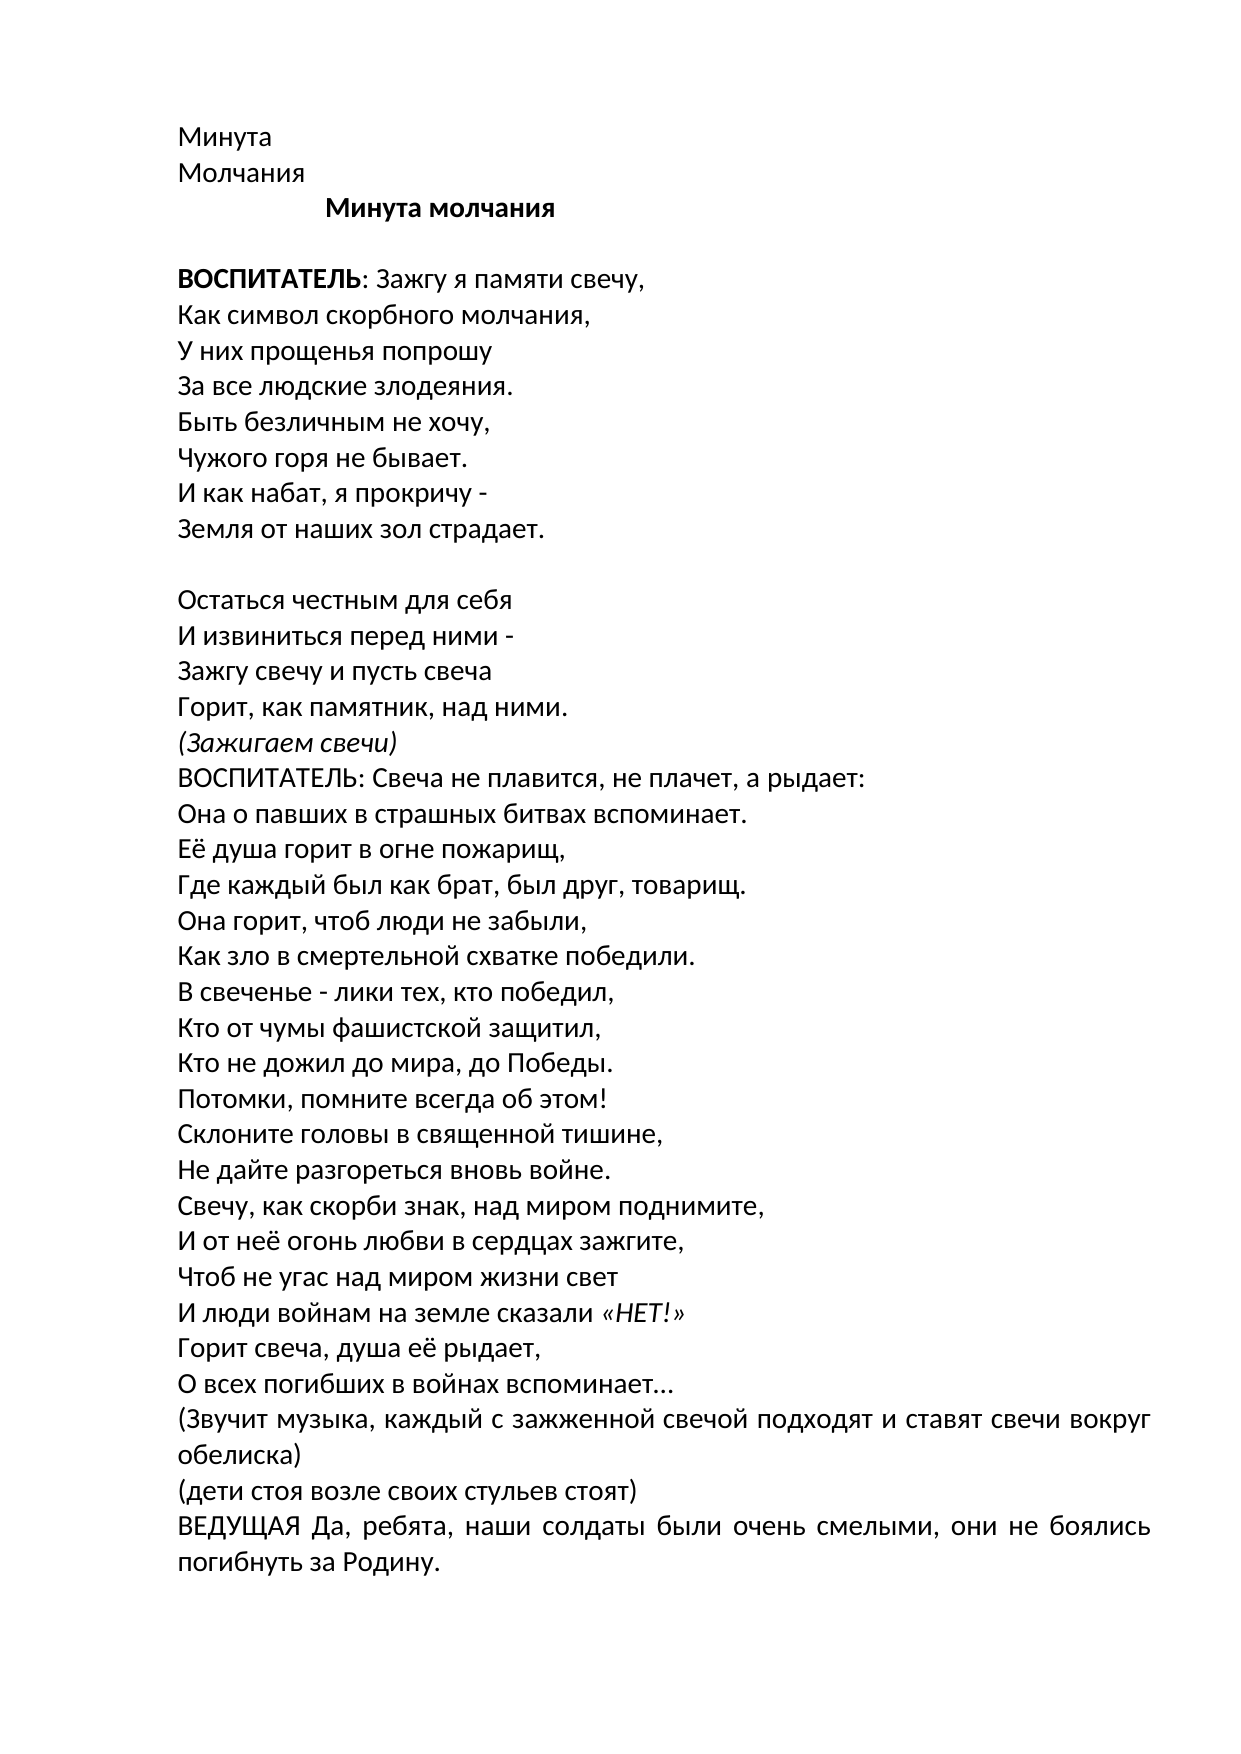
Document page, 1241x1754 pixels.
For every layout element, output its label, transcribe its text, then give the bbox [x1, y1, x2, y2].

text Где каждый был как брат, был друг, товарищ. [177, 866, 1152, 902]
text Кто не дожил до мира, до Победы. [177, 1044, 1152, 1080]
text ВЕДУЩАЯ Да, ребята, наши солдаты были очень смелыми, они не боялись погибнуть за Родину. [177, 1507, 1152, 1579]
text В свеченье - лики тех, кто победил, [177, 973, 1152, 1009]
text (Зажигаем свечи) [177, 724, 1152, 759]
text Быть безличным не хочу, [177, 403, 1152, 439]
text И люди войнам на земле сказали «НЕТ!» [177, 1294, 1152, 1329]
text Горит, как памятник, над ними. [177, 688, 1152, 724]
text За все людские злодеяния. [177, 367, 1152, 403]
text И как набат, я прокричу - [177, 474, 1152, 510]
text Как зло в смертельной схватке победили. [177, 937, 1152, 973]
text Молчания [177, 154, 1152, 189]
text ВОСПИТАТЕЛЬ: Свеча не плавится, не плачет, а рыдает: [177, 759, 1152, 795]
text Как символ скорбного молчания, [177, 296, 1152, 332]
text Минута [177, 118, 1152, 154]
text Земля от наших зол страдает. [177, 510, 1152, 546]
text Чужого горя не бывает. [177, 439, 1152, 474]
text Чтоб не угас над миром жизни свет [177, 1258, 1152, 1294]
text (Звучит музыка, каждый с зажженной свечой подходят и ставят свечи вокруг обелиска) [177, 1401, 1152, 1472]
text И от неё огонь любви в сердцах зажгите, [177, 1222, 1152, 1258]
text (дети стоя возле своих стульев стоят) [177, 1472, 1152, 1507]
text У них прощенья попрошу [177, 332, 1152, 367]
text Кто от чумы фашистской защитил, [177, 1009, 1152, 1044]
text Она горит, чтоб люди не забыли, [177, 902, 1152, 937]
text Потомки, помните всегда об этом! [177, 1080, 1152, 1116]
text О всех погибших в войнах вспоминает… [177, 1365, 1152, 1401]
text Минута молчания [251, 189, 1152, 225]
text Горит свеча, душа её рыдает, [177, 1329, 1152, 1365]
text Её душа горит в огне пожарищ, [177, 831, 1152, 866]
text Свечу, как скорби знак, над миром поднимите, [177, 1187, 1152, 1222]
text Остаться честным для себя [177, 581, 1152, 617]
text Не дайте разгореться вновь войне. [177, 1151, 1152, 1187]
text Склоните головы в священной тишине, [177, 1116, 1152, 1151]
text Она о павших в страшных битвах вспоминает. [177, 795, 1152, 831]
text ВОСПИТАТЕЛЬ: Зажгу я памяти свечу, [177, 225, 1152, 296]
text Зажгу свечу и пусть свеча [177, 652, 1152, 688]
text И извиниться перед ними - [177, 617, 1152, 652]
